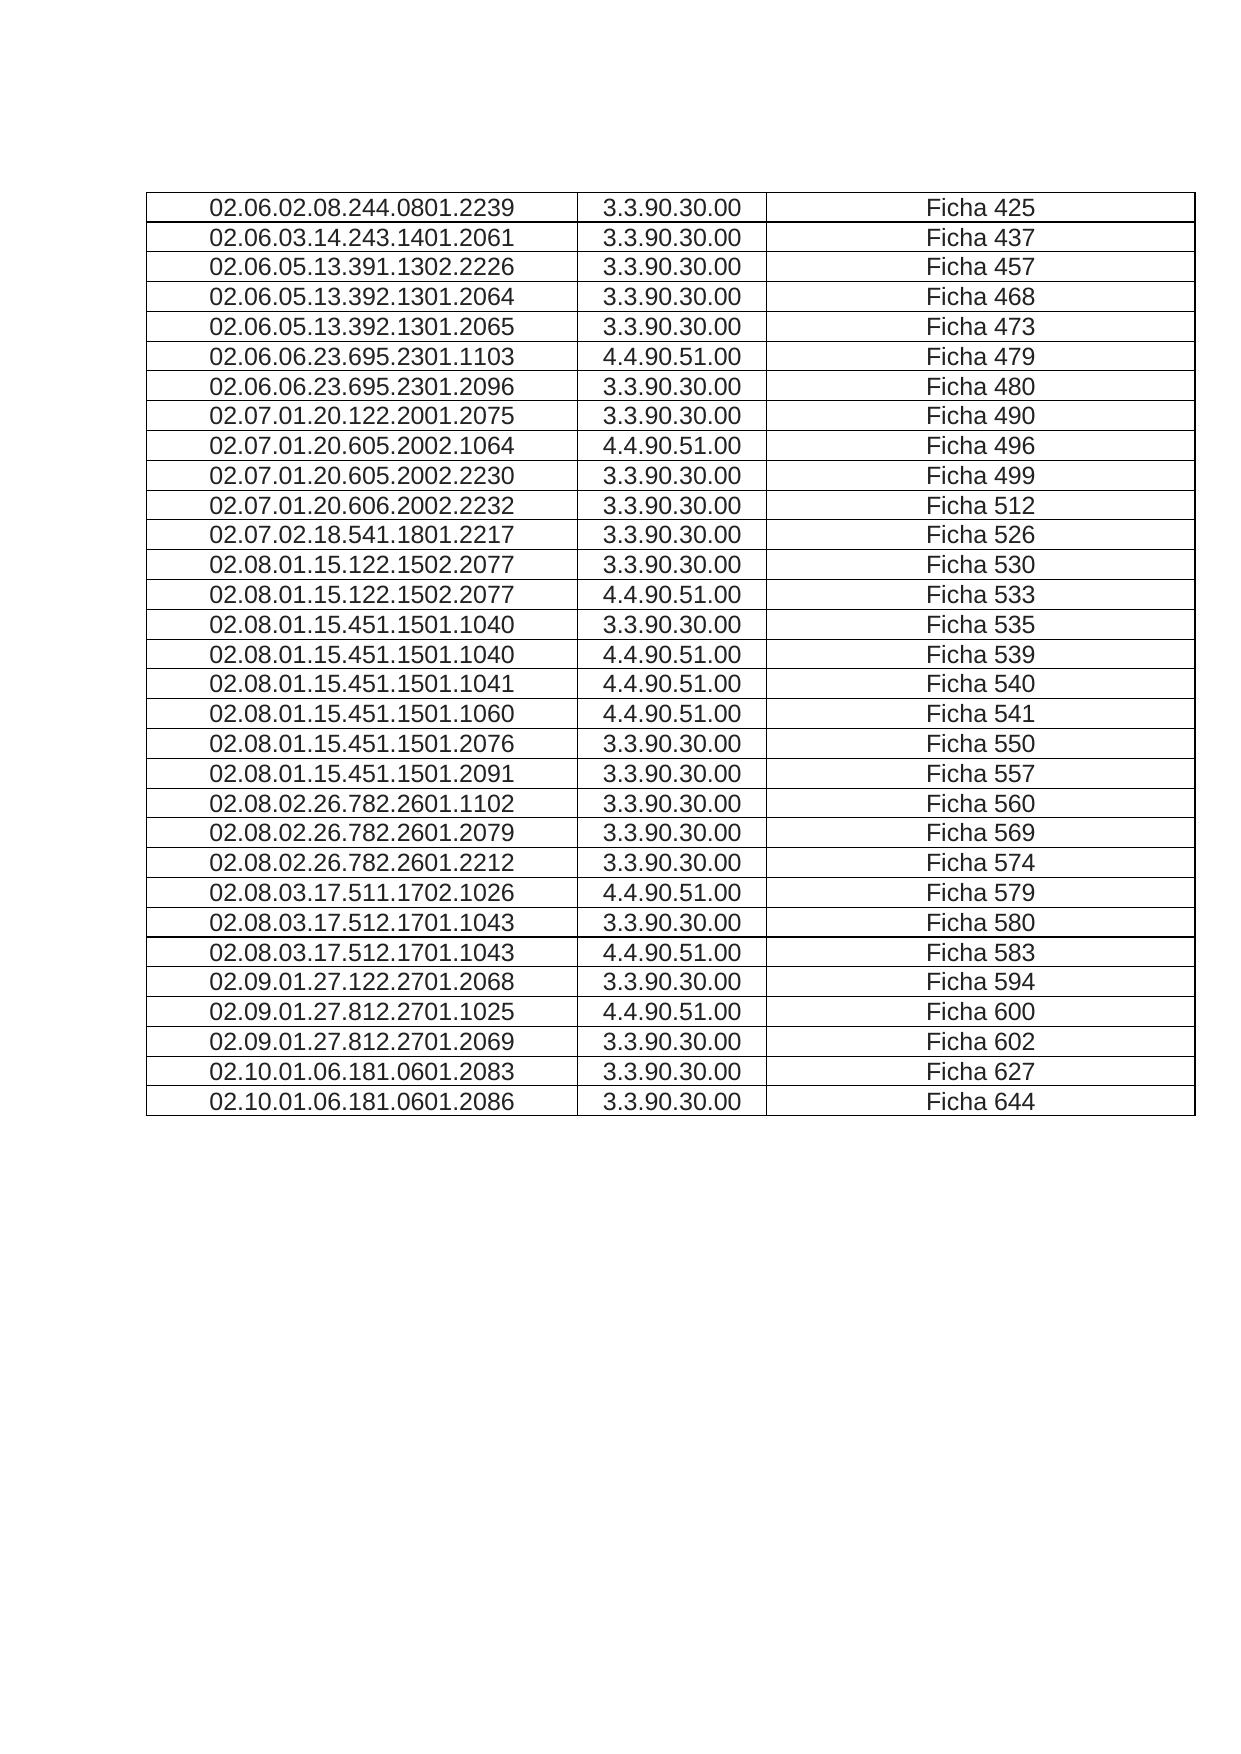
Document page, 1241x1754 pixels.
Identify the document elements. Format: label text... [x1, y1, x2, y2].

table_cell 3.3.90.30.00 [578, 848, 766, 877]
table_cell 02.06.05.13.392.1301.2064 [147, 282, 577, 311]
table_cell Ficha 437 [767, 223, 1194, 251]
table_cell Ficha 579 [767, 878, 1194, 907]
table_cell 3.3.90.30.00 [578, 223, 766, 251]
table_cell 02.06.02.08.244.0801.2239 [147, 193, 577, 221]
table_cell 3.3.90.30.00 [578, 729, 766, 758]
table_cell 4.4.90.51.00 [578, 997, 766, 1026]
table_cell 3.3.90.30.00 [578, 789, 766, 817]
table_cell 02.09.01.27.812.2701.2069 [147, 1027, 577, 1056]
table_cell 3.3.90.30.00 [578, 282, 766, 311]
table_cell Ficha 583 [767, 938, 1194, 966]
table_cell Ficha 627 [767, 1057, 1194, 1085]
table_cell 02.09.01.27.122.2701.2068 [147, 967, 577, 996]
table_cell 02.08.02.26.782.2601.1102 [147, 789, 577, 817]
table_cell 02.08.02.26.782.2601.2079 [147, 818, 577, 847]
table_cell Ficha 479 [767, 342, 1194, 370]
table_cell Ficha 541 [767, 699, 1194, 728]
table_cell Ficha 468 [767, 282, 1194, 311]
table_cell 3.3.90.30.00 [578, 401, 766, 430]
table_cell 02.08.03.17.511.1702.1026 [147, 878, 577, 907]
table_cell Ficha 480 [767, 371, 1194, 400]
table_cell 3.3.90.30.00 [578, 1057, 766, 1085]
table_cell Ficha 644 [767, 1086, 1194, 1115]
table_cell Ficha 512 [767, 491, 1194, 519]
table_cell Ficha 574 [767, 848, 1194, 877]
table_cell Ficha 569 [767, 818, 1194, 847]
table_cell Ficha 602 [767, 1027, 1194, 1056]
table_cell 3.3.90.30.00 [578, 759, 766, 787]
table_cell Ficha 539 [767, 640, 1194, 668]
table_cell 02.08.01.15.451.1501.1041 [147, 669, 577, 698]
table_cell 3.3.90.30.00 [578, 193, 766, 221]
table_cell 3.3.90.30.00 [578, 1086, 766, 1115]
table_cell 3.3.90.30.00 [578, 1027, 766, 1056]
table_cell 02.08.01.15.451.1501.1060 [147, 699, 577, 728]
table_cell 3.3.90.30.00 [578, 967, 766, 996]
table_cell Ficha 457 [767, 252, 1194, 281]
table_cell 3.3.90.30.00 [578, 252, 766, 281]
table_cell 4.4.90.51.00 [578, 580, 766, 609]
table_cell 02.07.01.20.606.2002.2232 [147, 491, 577, 519]
table_cell Ficha 580 [767, 908, 1194, 936]
table_cell 02.10.01.06.181.0601.2086 [147, 1086, 577, 1115]
table_cell 4.4.90.51.00 [578, 640, 766, 668]
table_cell 02.08.01.15.451.1501.1040 [147, 640, 577, 668]
table_cell Ficha 594 [767, 967, 1194, 996]
table_cell 3.3.90.30.00 [578, 520, 766, 549]
table_cell 02.07.01.20.605.2002.1064 [147, 431, 577, 460]
table_cell 3.3.90.30.00 [578, 818, 766, 847]
table_cell 02.08.03.17.512.1701.1043 [147, 908, 577, 936]
table_cell Ficha 540 [767, 669, 1194, 698]
table_cell 3.3.90.30.00 [578, 491, 766, 519]
table_cell 4.4.90.51.00 [578, 342, 766, 370]
table_cell 02.08.02.26.782.2601.2212 [147, 848, 577, 877]
table_cell 3.3.90.30.00 [578, 610, 766, 638]
table_cell 4.4.90.51.00 [578, 878, 766, 907]
table_cell 02.08.01.15.451.1501.1040 [147, 610, 577, 638]
table_cell Ficha 490 [767, 401, 1194, 430]
table_cell 02.06.05.13.392.1301.2065 [147, 312, 577, 341]
table_cell 4.4.90.51.00 [578, 431, 766, 460]
table_cell 02.08.03.17.512.1701.1043 [147, 938, 577, 966]
table_cell Ficha 533 [767, 580, 1194, 609]
table_cell 02.06.05.13.391.1302.2226 [147, 252, 577, 281]
table_cell 02.06.06.23.695.2301.2096 [147, 371, 577, 400]
table_cell 02.06.06.23.695.2301.1103 [147, 342, 577, 370]
table_cell 3.3.90.30.00 [578, 371, 766, 400]
table_cell Ficha 473 [767, 312, 1194, 341]
table_cell Ficha 557 [767, 759, 1194, 787]
table_cell 02.07.02.18.541.1801.2217 [147, 520, 577, 549]
table_cell 02.08.01.15.122.1502.2077 [147, 580, 577, 609]
table_cell 3.3.90.30.00 [578, 908, 766, 936]
table_cell Ficha 526 [767, 520, 1194, 549]
table_cell 02.09.01.27.812.2701.1025 [147, 997, 577, 1026]
table_cell Ficha 550 [767, 729, 1194, 758]
table_cell Ficha 560 [767, 789, 1194, 817]
table_cell 02.10.01.06.181.0601.2083 [147, 1057, 577, 1085]
table_cell Ficha 425 [767, 193, 1194, 221]
table_cell 02.07.01.20.605.2002.2230 [147, 461, 577, 489]
table_cell 02.08.01.15.451.1501.2076 [147, 729, 577, 758]
table_cell 02.07.01.20.122.2001.2075 [147, 401, 577, 430]
table_cell 02.06.03.14.243.1401.2061 [147, 223, 577, 251]
table_cell 4.4.90.51.00 [578, 938, 766, 966]
table_cell 3.3.90.30.00 [578, 550, 766, 579]
table_cell Ficha 499 [767, 461, 1194, 489]
table_cell Ficha 600 [767, 997, 1194, 1026]
table_cell Ficha 530 [767, 550, 1194, 579]
table_cell 02.08.01.15.122.1502.2077 [147, 550, 577, 579]
table_cell 3.3.90.30.00 [578, 312, 766, 341]
table_cell 02.08.01.15.451.1501.2091 [147, 759, 577, 787]
table_cell 3.3.90.30.00 [578, 461, 766, 489]
table_cell 4.4.90.51.00 [578, 669, 766, 698]
table_cell Ficha 496 [767, 431, 1194, 460]
table_cell 4.4.90.51.00 [578, 699, 766, 728]
table_cell Ficha 535 [767, 610, 1194, 638]
